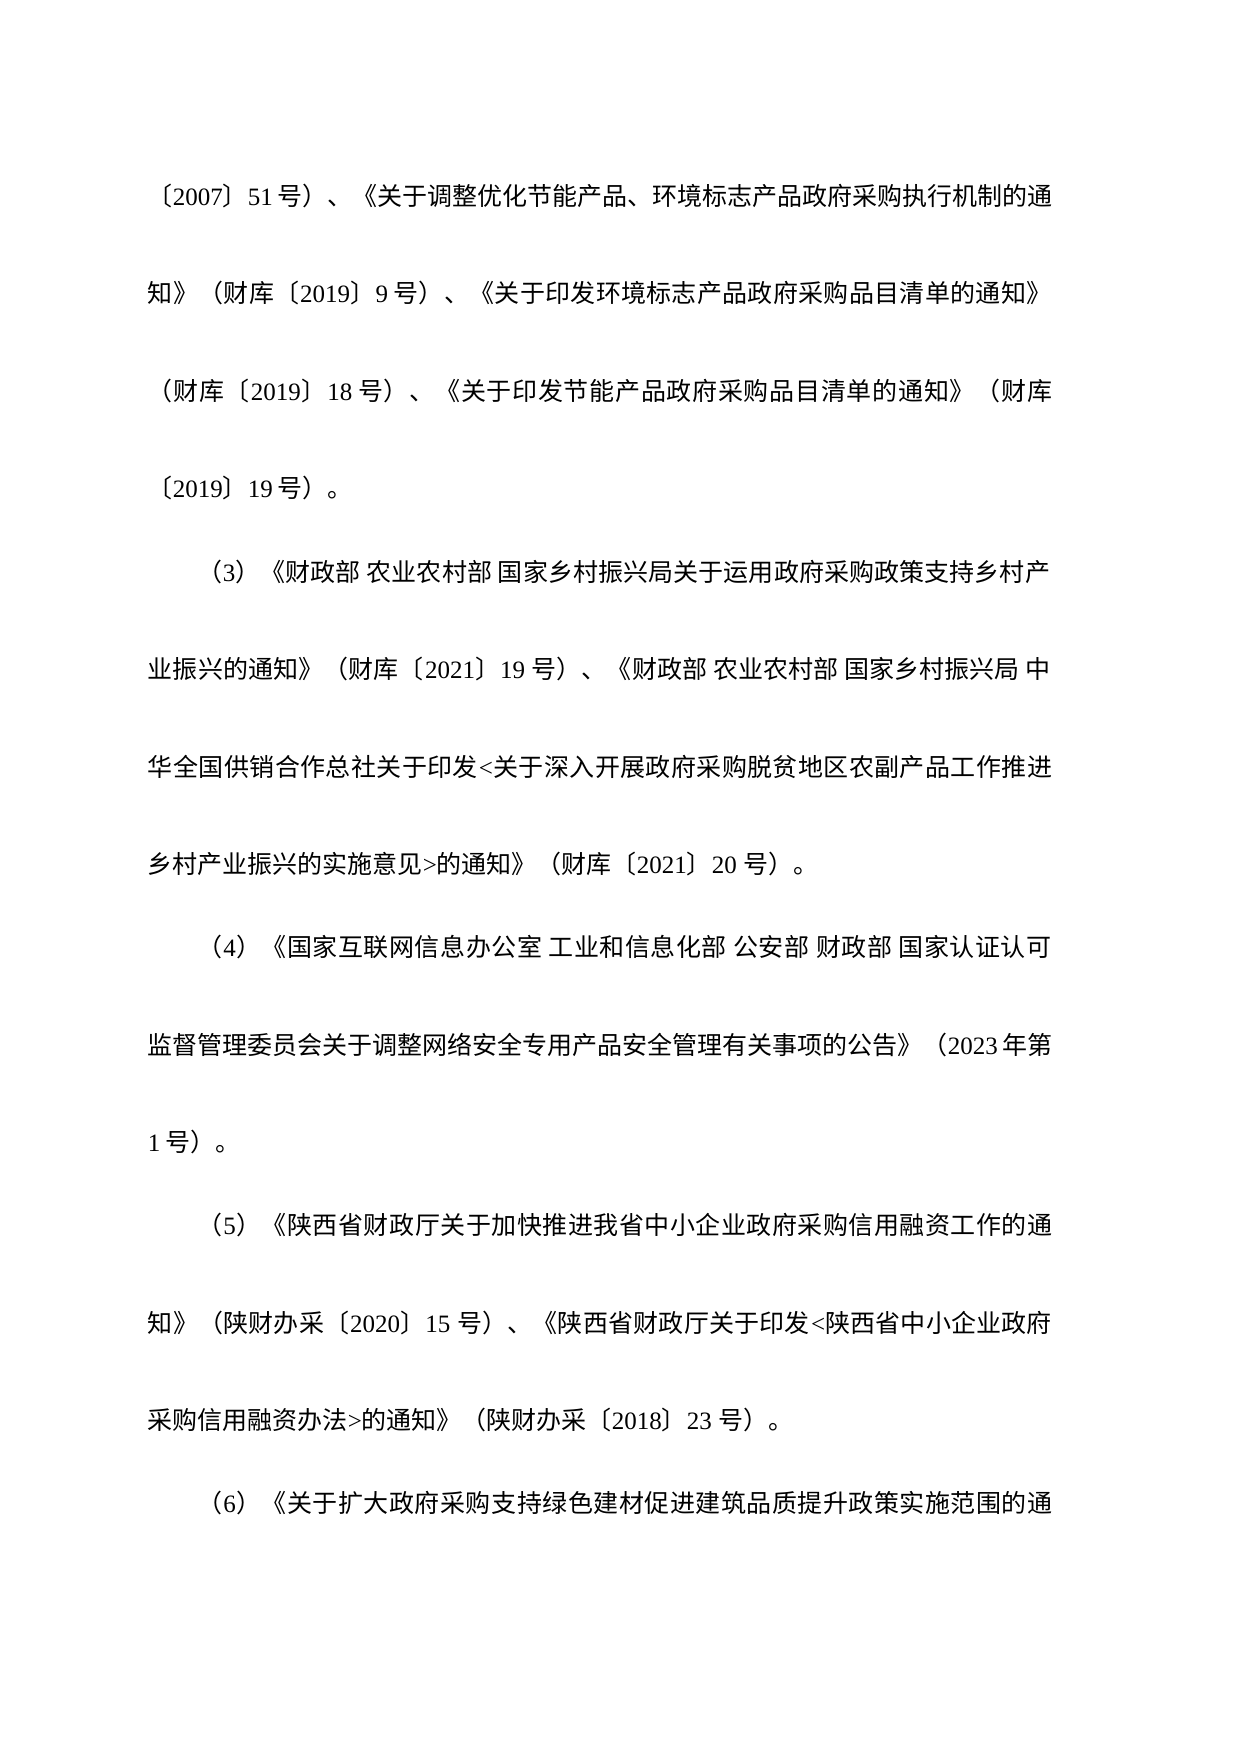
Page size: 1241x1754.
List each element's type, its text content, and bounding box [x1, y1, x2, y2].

text （3）《财政部 农业农村部 国家乡村振兴局关于运用政府采购政策支持乡村产业振兴的通知》（财库〔2021〕19 号）、《财政部 农业农村部 国家乡村振兴局 中华全国供销合作总社关于印发<关于深入开展政府采购脱贫地区农副产品工作推进乡村产业振兴的实施意见>的通知》（财库〔2021〕20 号）。 [148, 538, 1053, 895]
text （4）《国家互联网信息办公室 工业和信息化部 公安部 财政部 国家认证认可监督管理委员会关于调整网络安全专用产品安全管理有关事项的公告》（2023年第1号）。 [148, 913, 1053, 1173]
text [148, 162, 1053, 519]
text （5）《陕西省财政厅关于加快推进我省中小企业政府采购信用融资工作的通知》（陕财办采〔2020〕15 号）、《陕西省财政厅关于印发<陕西省中小企业政府采购信用融资办法>的通知》（陕财办采〔2018〕23 号）。 [148, 1191, 1053, 1451]
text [148, 1469, 1053, 1534]
